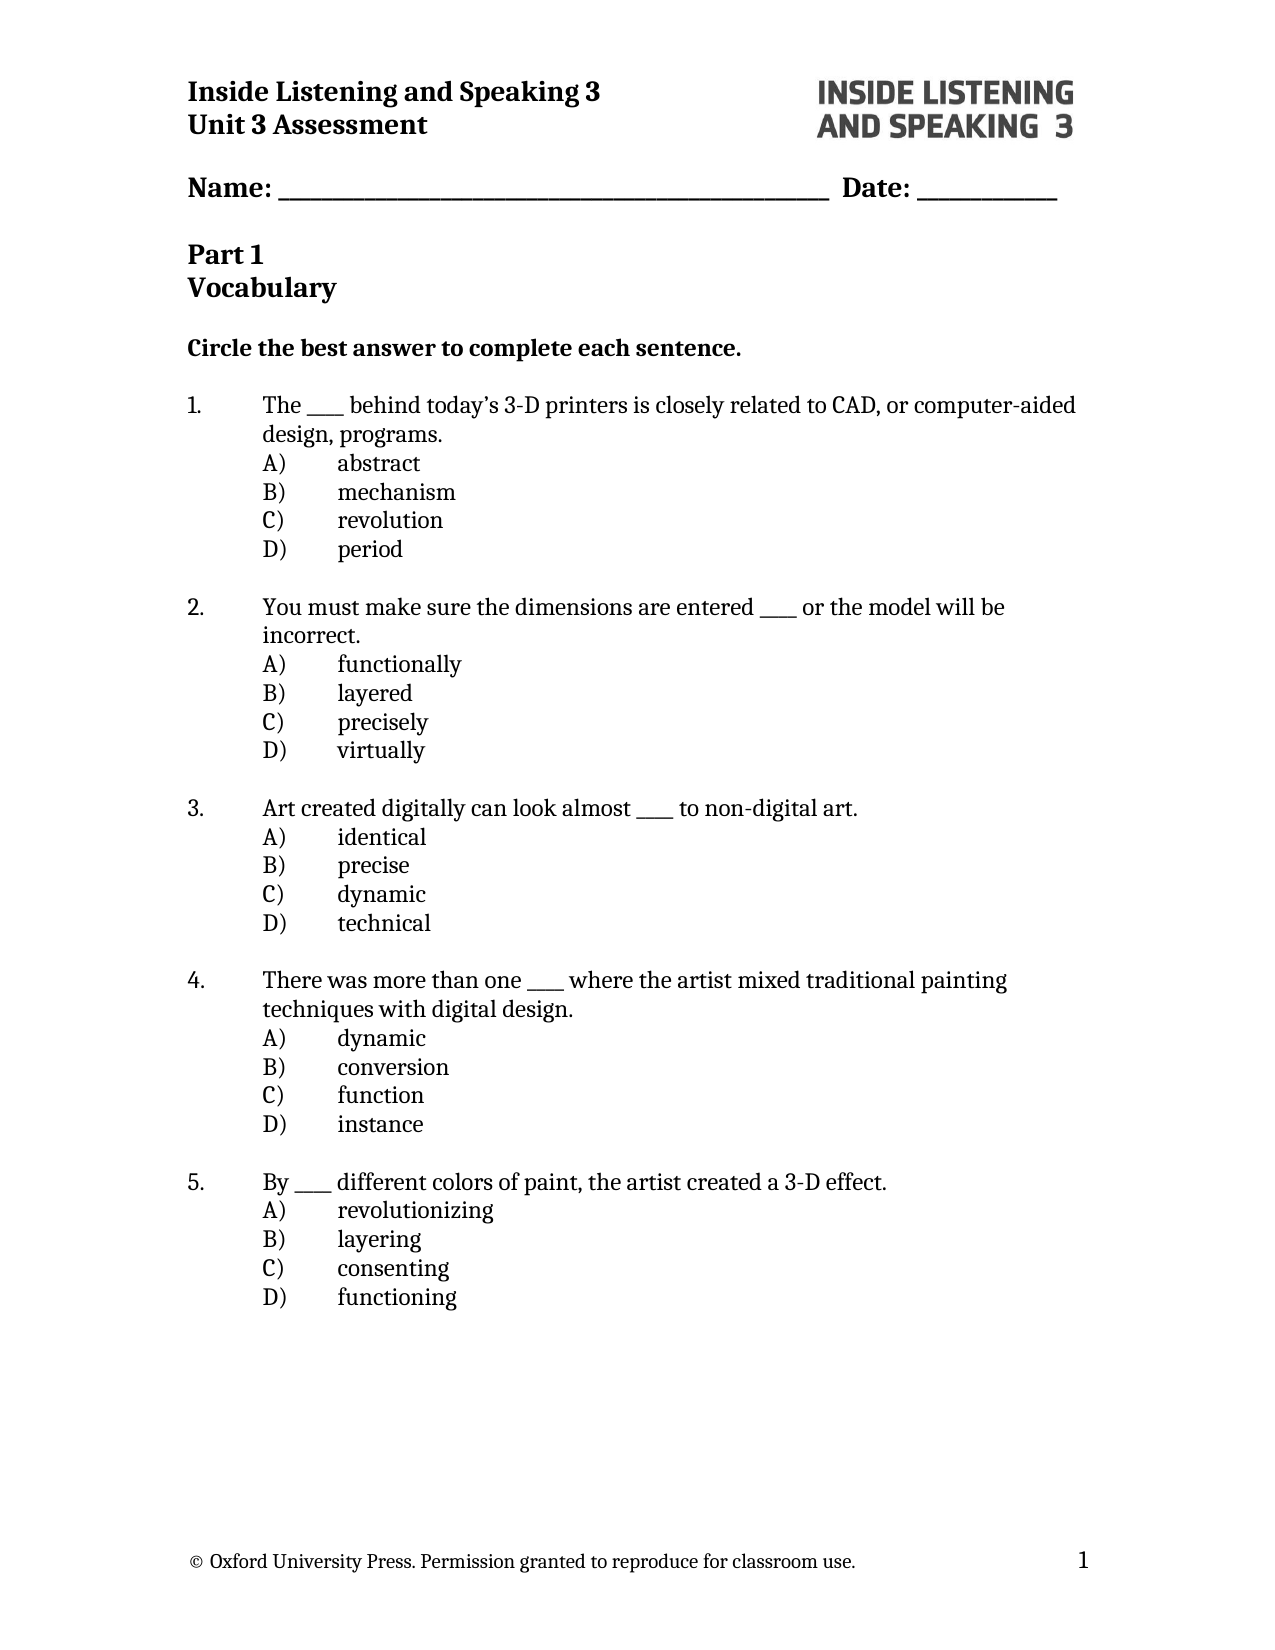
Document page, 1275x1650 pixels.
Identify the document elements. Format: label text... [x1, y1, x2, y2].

text Circle the best answer to complete each sentence. [187, 334, 1087, 362]
text D) virtually [187, 736, 1087, 765]
text B) conversion [187, 1052, 1087, 1081]
picture [806, 67, 1087, 150]
text 1. The ____ behind today’s 3-D printers is closely related to CAD, or computer-aided design, programs. [187, 391, 1087, 449]
text D) period [187, 535, 1087, 564]
text A) abstract [187, 449, 1087, 477]
text A) identical [187, 822, 1087, 851]
text B) layered [187, 679, 1087, 707]
text 5. By ____ different colors of paint, the artist created a 3-D effect. [187, 1167, 1087, 1196]
text C) precisely [187, 707, 1087, 736]
text Name: ___________________________________________________ Date: _____________ [187, 171, 1087, 204]
text 2. You must make sure the dimensions are entered ____ or the model will be incorrect. [187, 592, 1087, 650]
text 3. Art created digitally can look almost ____ to non-digital art. [187, 794, 1087, 822]
text 4. There was more than one ____ where the artist mixed traditional painting techniques with digital design. [187, 966, 1087, 1024]
text C) dynamic [187, 880, 1087, 909]
text B) precise [187, 851, 1087, 880]
text D) functioning [187, 1282, 1087, 1311]
text C) function [187, 1081, 1087, 1110]
text B) layering [187, 1225, 1087, 1254]
text D) instance [187, 1110, 1087, 1139]
text Vocabulary [187, 271, 1087, 305]
text Part 1 [187, 238, 1087, 271]
text A) revolutionizing [187, 1196, 1087, 1225]
text C) consenting [187, 1254, 1087, 1282]
text D) technical [187, 909, 1087, 937]
text B) mechanism [187, 477, 1087, 506]
text C) revolution [187, 506, 1087, 535]
text A) functionally [187, 650, 1087, 679]
text A) dynamic [187, 1024, 1087, 1052]
